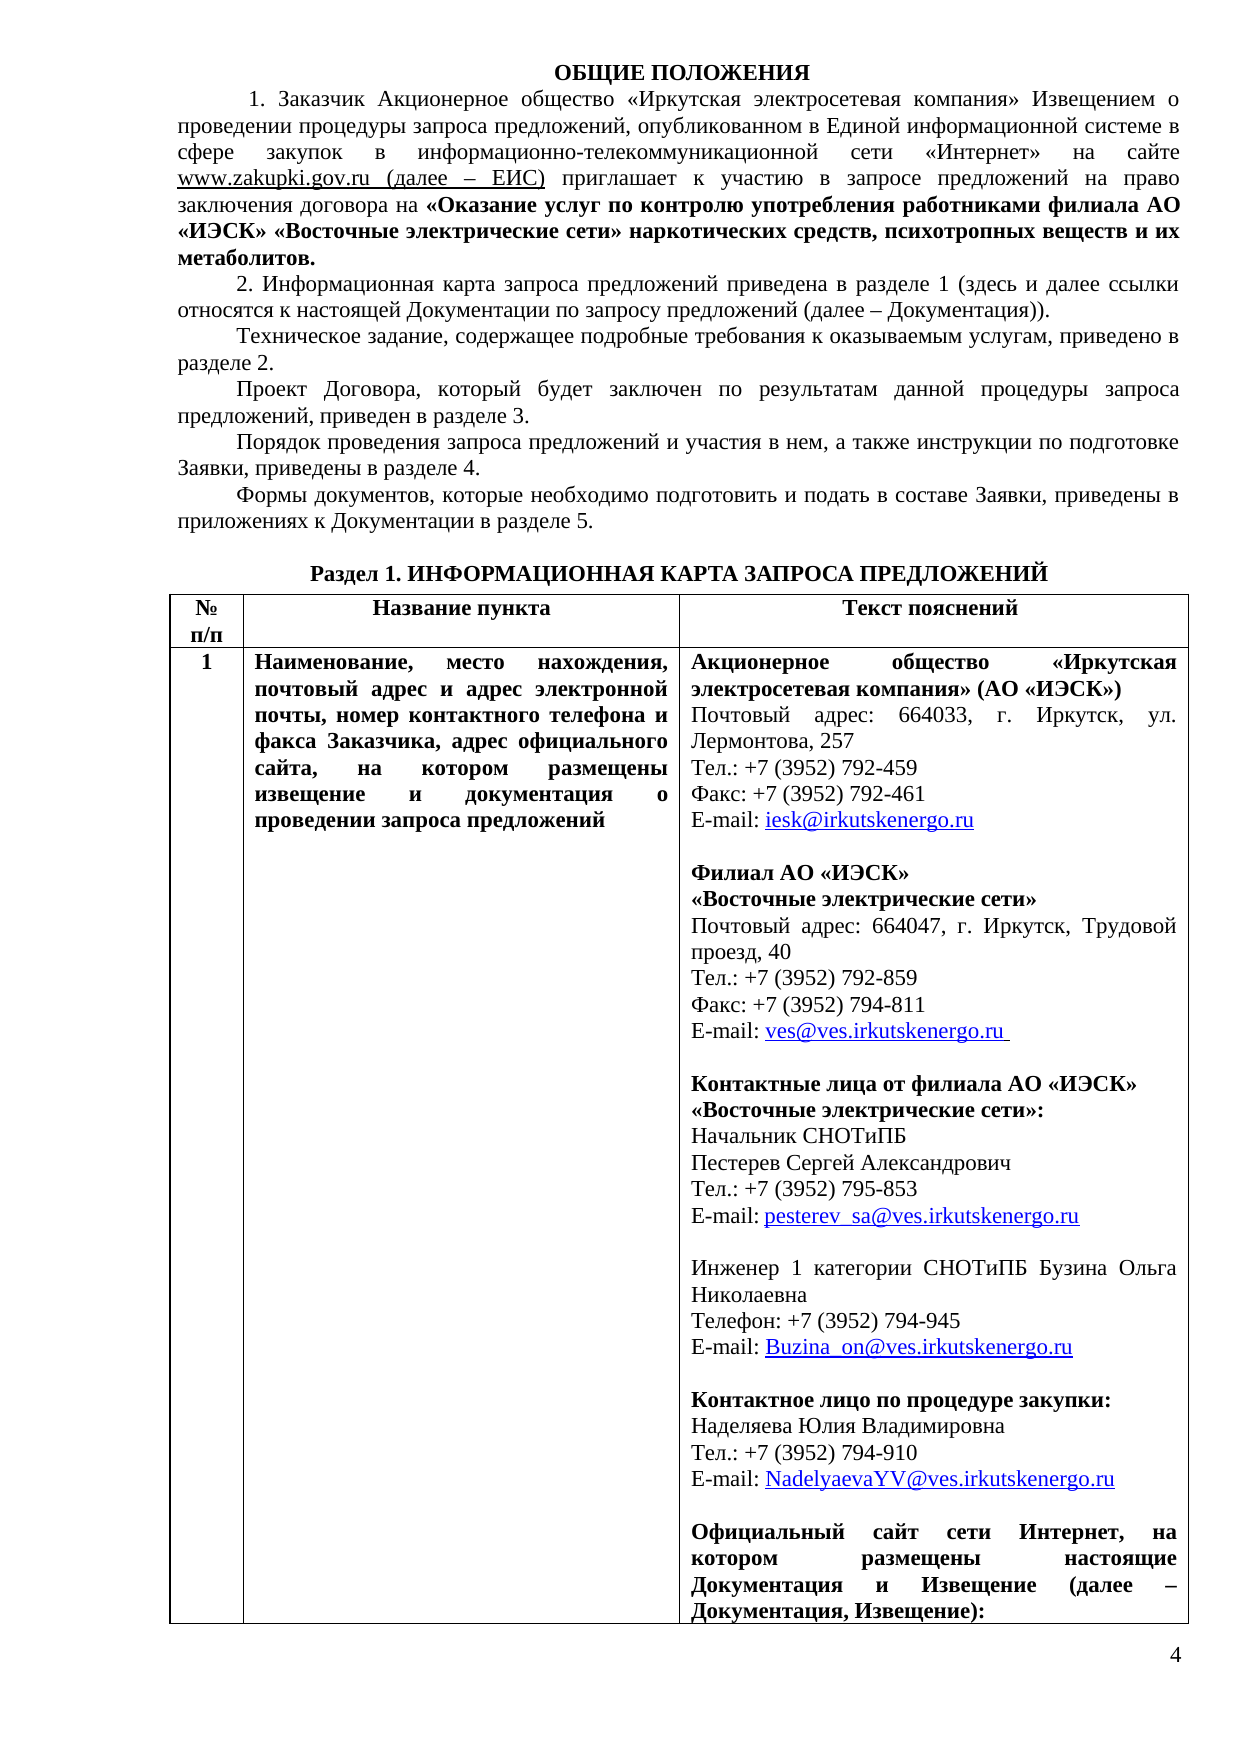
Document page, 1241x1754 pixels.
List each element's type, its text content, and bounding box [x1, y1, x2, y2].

text 1. Заказчик Акционерное общество «Иркутская электросетевая компания» Извещением о проведении процедуры запроса предложений, опубликованном в Единой информационной системе в сфере закупок в информационно-телекоммуникационной сети «Интернет» на сайте www.zakupki.gov.ru (далее – ЕИС) приглашает к участию в запросе предложений на право заключения договора на «Оказание услуг по контролю употребления работниками филиала АО «ИЭСК» «Восточные электрические сети» наркотических средств, психотропных веществ и их метаболитов. [177, 85, 1181, 270]
table_header Текст пояснений [680, 595, 1188, 647]
list Техническое задание, содержащее подробные требования к оказываемым услугам, приведено в разделе 2. [177, 323, 1181, 375]
list Проект Договора, который будет заключен по результатам данной процедуры запроса предложений, приведен в разделе 3. [177, 375, 1181, 428]
list 2. Информационная карта запроса предложений приведена в разделе 1 (здесь и далее ссылки относятся к настоящей Документации по запросу предложений (далее – Документация)). [177, 270, 1181, 323]
list Порядок проведения запроса предложений и участия в нем, а также инструкции по подготовке Заявки, приведены в разделе 4. [177, 428, 1181, 481]
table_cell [244, 648, 679, 1623]
subtitle ОБЩИЕ ПОЛОЖЕНИЯ [177, 59, 1181, 85]
table_header № п/п [171, 595, 243, 647]
table_header Название пункта [244, 595, 679, 647]
subtitle Раздел 1. ИНФОРМАЦИОННАЯ КАРТА ЗАПРОСА ПРЕДЛОЖЕНИЙ [177, 560, 1181, 586]
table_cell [680, 648, 1188, 1623]
list Формы документов, которые необходимо подготовить и подать в составе Заявки, приведены в приложениях к Документации в разделе 5. [177, 481, 1181, 533]
table_cell 1 [171, 648, 243, 1623]
